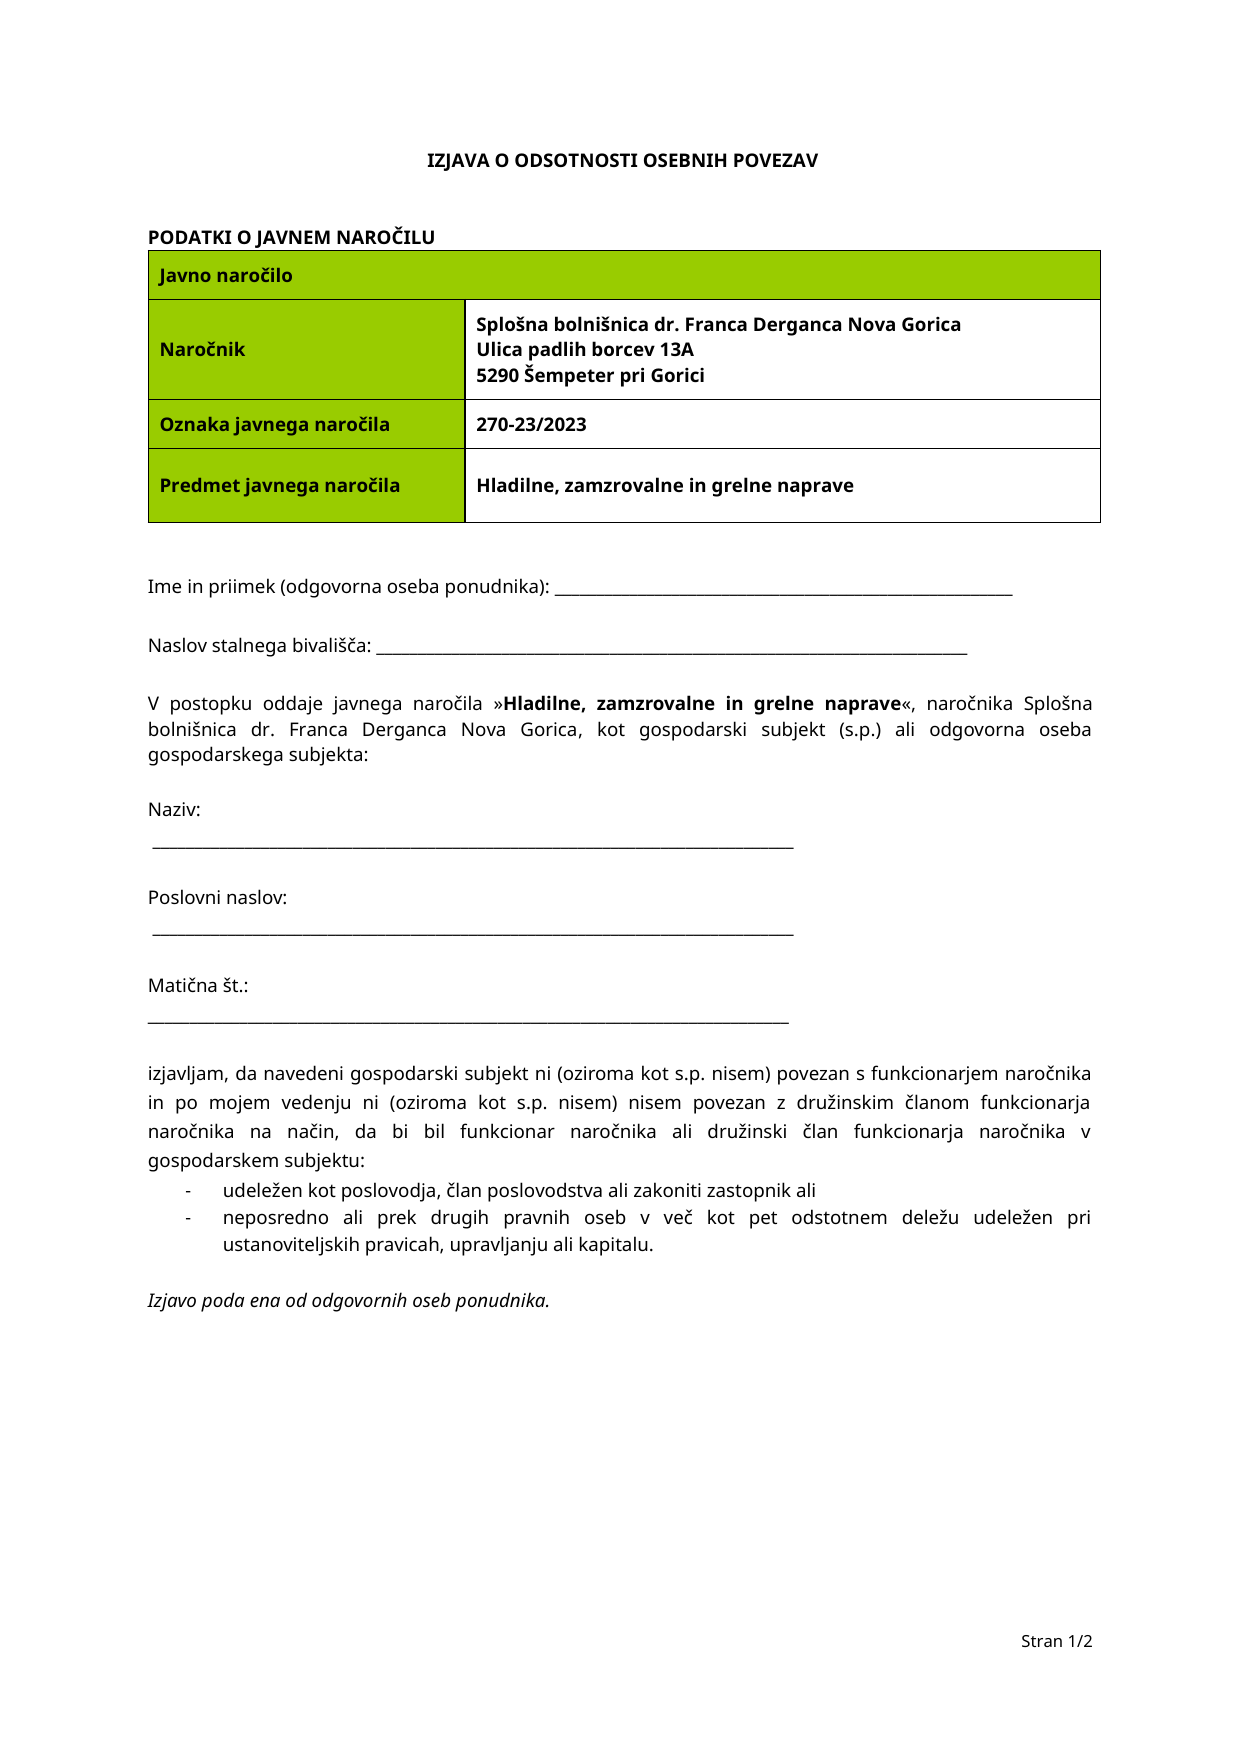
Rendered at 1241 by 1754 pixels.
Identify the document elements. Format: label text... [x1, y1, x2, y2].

text Naziv: [148, 797, 1092, 822]
table_cell Naročnik [149, 300, 464, 399]
table_cell Splošna bolnišnica dr. Franca Derganca Nova Gorica Ulica padlih borcev 13A 5290 Šempeter pri Gorici [466, 300, 1100, 399]
text Naslov stalnega bivališča: _______________________________________________________________________ [148, 632, 1092, 658]
list udeležen kot poslovodja, član poslovodstva ali zakoniti zastopnik ali [185, 1177, 1093, 1203]
table_header Javno naročilo [149, 251, 1100, 299]
text _____________________________________________________________________________ [148, 1001, 1092, 1027]
table_cell 270-23/2023 [466, 400, 1100, 448]
list neposredno ali prek drugih pravnih oseb v več kot pet odstotnem deležu udeležen pri ustanoviteljskih pravicah, upravljanju ali kapitalu. [185, 1204, 1092, 1257]
text _____________________________________________________________________________ [148, 914, 1092, 939]
table_cell Predmet javnega naročila [149, 449, 464, 522]
text Ime in priimek (odgovorna oseba ponudnika): _______________________________________________________ [148, 574, 1092, 599]
text IZJAVA O ODSOTNOSTI OSEBNIH POVEZAV [148, 148, 1093, 173]
text Matična št.: [148, 972, 1092, 998]
text izjavljam, da navedeni gospodarski subjekt ni (oziroma kot s.p. nisem) povezan s funkcionarjem naročnika in po mojem vedenju ni (oziroma kot s.p. nisem) nisem povezan z družinskim članom funkcionarja naročnika na način, da bi bil funkcionar naročnika ali družinski član funkcionarja naročnika v gospodarskem subjektu: [148, 1060, 1092, 1173]
text _____________________________________________________________________________ [148, 826, 1092, 851]
table_cell Hladilne, zamzrovalne in grelne naprave [466, 449, 1100, 522]
text PODATKI O JAVNEM NAROČILU [148, 224, 1093, 250]
text V postopku oddaje javnega naročila »Hladilne, zamzrovalne in grelne naprave«, naročnika Splošna bolnišnica dr. Franca Derganca Nova Gorica, kot gospodarski subjekt (s.p.) ali odgovorna oseba gospodarskega subjekta: [148, 691, 1093, 767]
text Izjavo poda ena od odgovornih oseb ponudnika. [148, 1287, 1092, 1313]
table_cell Oznaka javnega naročila [149, 400, 464, 448]
text Poslovni naslov: [148, 884, 1092, 910]
